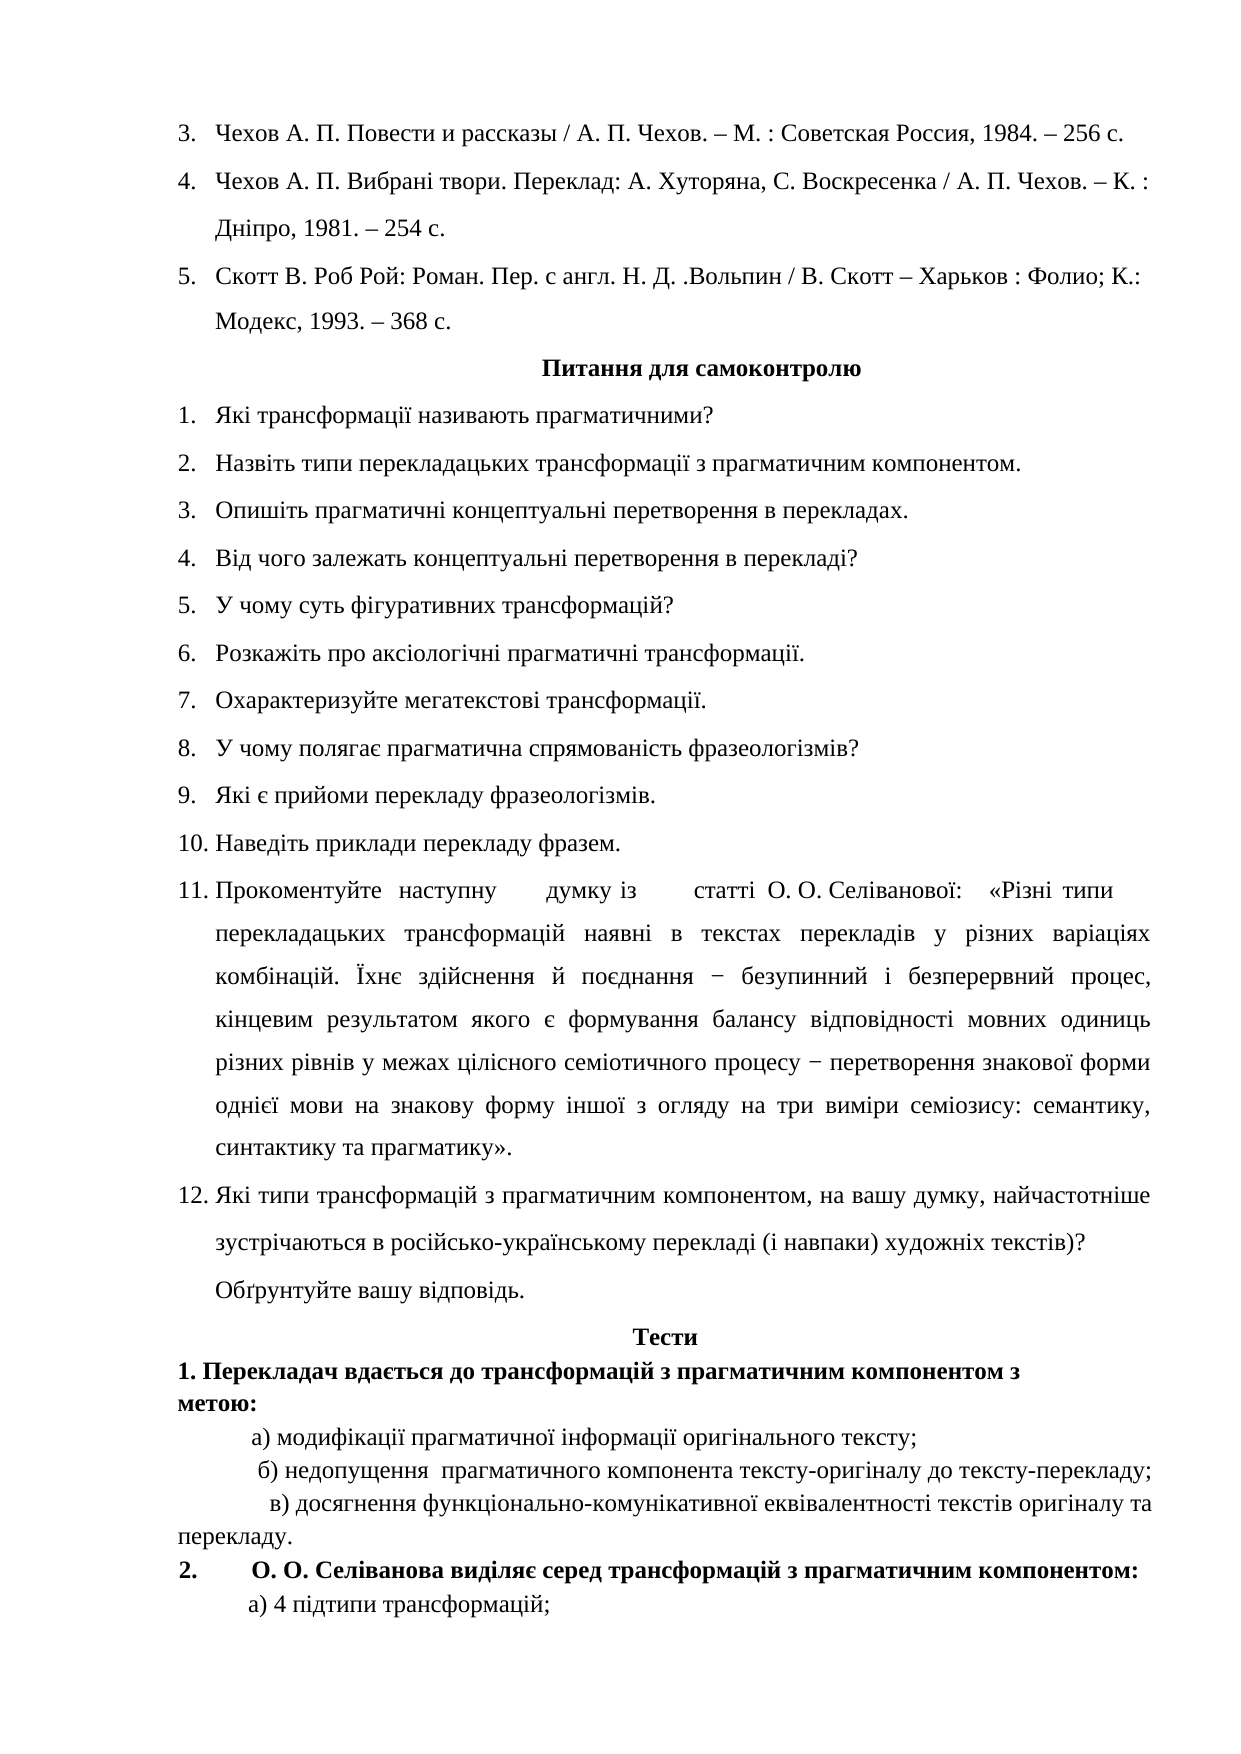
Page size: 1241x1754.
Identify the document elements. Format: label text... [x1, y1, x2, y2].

text а) модифікації прагматичної інформації оригінального тексту; [251, 1422, 1152, 1450]
list Охарактеризуйте мегатекстові трансформації. [178, 686, 1152, 714]
text перекладу. [178, 1521, 1152, 1550]
list Які трансформації називають прагматичними? [178, 401, 1152, 429]
text Модекс, 1993. – 368 с. [215, 306, 1152, 335]
list Наведіть приклади перекладу фразем. [178, 828, 1152, 857]
list Розкажіть про аксіологічні прагматичні трансформації. [178, 638, 1152, 667]
list Скотт В. Роб Рой: Роман. Пер. с англ. Н. Д. .Вольпин / В. Скотт – Харьков : Фолио; К.: [178, 261, 1152, 289]
list Чехов А. П. Повести и рассказы / А. П. Чехов. – М. : Советская Россия, 1984. – 256 с. [178, 118, 1152, 147]
list У чому полягає прагматична спрямованість фразеологізмів? [178, 733, 1152, 762]
list Чехов А. П. Вибрані твори. Переклад: А. Хуторяна, С. Воскресенка / А. П. Чехов. – К. : [178, 166, 1152, 194]
text Обґрунтуйте вашу відповідь. [215, 1275, 1152, 1303]
text в) досягнення функціонально-комунікативної еквівалентності текстів оригіналу та [177, 1488, 1152, 1517]
list Назвіть типи перекладацьких трансформації з прагматичним компонентом. [178, 448, 1152, 477]
text Тести [178, 1322, 1107, 1351]
text а) 4 підтипи трансформацій; [177, 1589, 1153, 1618]
list О. О. Селіванова виділяє серед трансформацій з прагматичним компонентом: [178, 1556, 1153, 1584]
subtitle Питання для самоконтролю [319, 353, 1084, 382]
list Від чого залежать концептуальні перетворення в перекладі? [178, 543, 1152, 572]
list Які є прийоми перекладу фразеологізмів. [178, 781, 1152, 809]
text 1. Перекладач вдається до трансформацій з прагматичним компонентом з метою: [177, 1356, 1107, 1417]
text б) недопущення прагматичного компонента тексту-оригіналу до тексту-перекладу; [177, 1455, 1152, 1483]
list Які типи трансформацій з прагматичним компонентом, на вашу думку, найчастотніше зустрічаються в російсько-українському перекладі (і навпаки) художніх текстів)? [178, 1180, 1152, 1256]
list Опишіть прагматичні концептуальні перетворення в перекладах. [178, 496, 1152, 524]
list У чому суть фігуративних трансформацій? [178, 591, 1152, 619]
text Дніпро, 1981. – 254 с. [215, 213, 1152, 242]
list Прокоментуйте наступну думку із статті О. О. Селіванової: «Різні типи перекладацьких трансформацій наявні в текстах перекладів у різних варіаціях комбінацій. Їхнє здійснення й поєднання − безупинний і безперервний процес, кінцевим результатом якого є формування балансу відповідності мовних одиниць різних рівнів у межах цілісного семіотичного процесу − перетворення знакової форми однієї мови на знакову форму іншої з огляду на три виміри семіозису: семантику, синтактику та прагматику». [178, 876, 1152, 1161]
